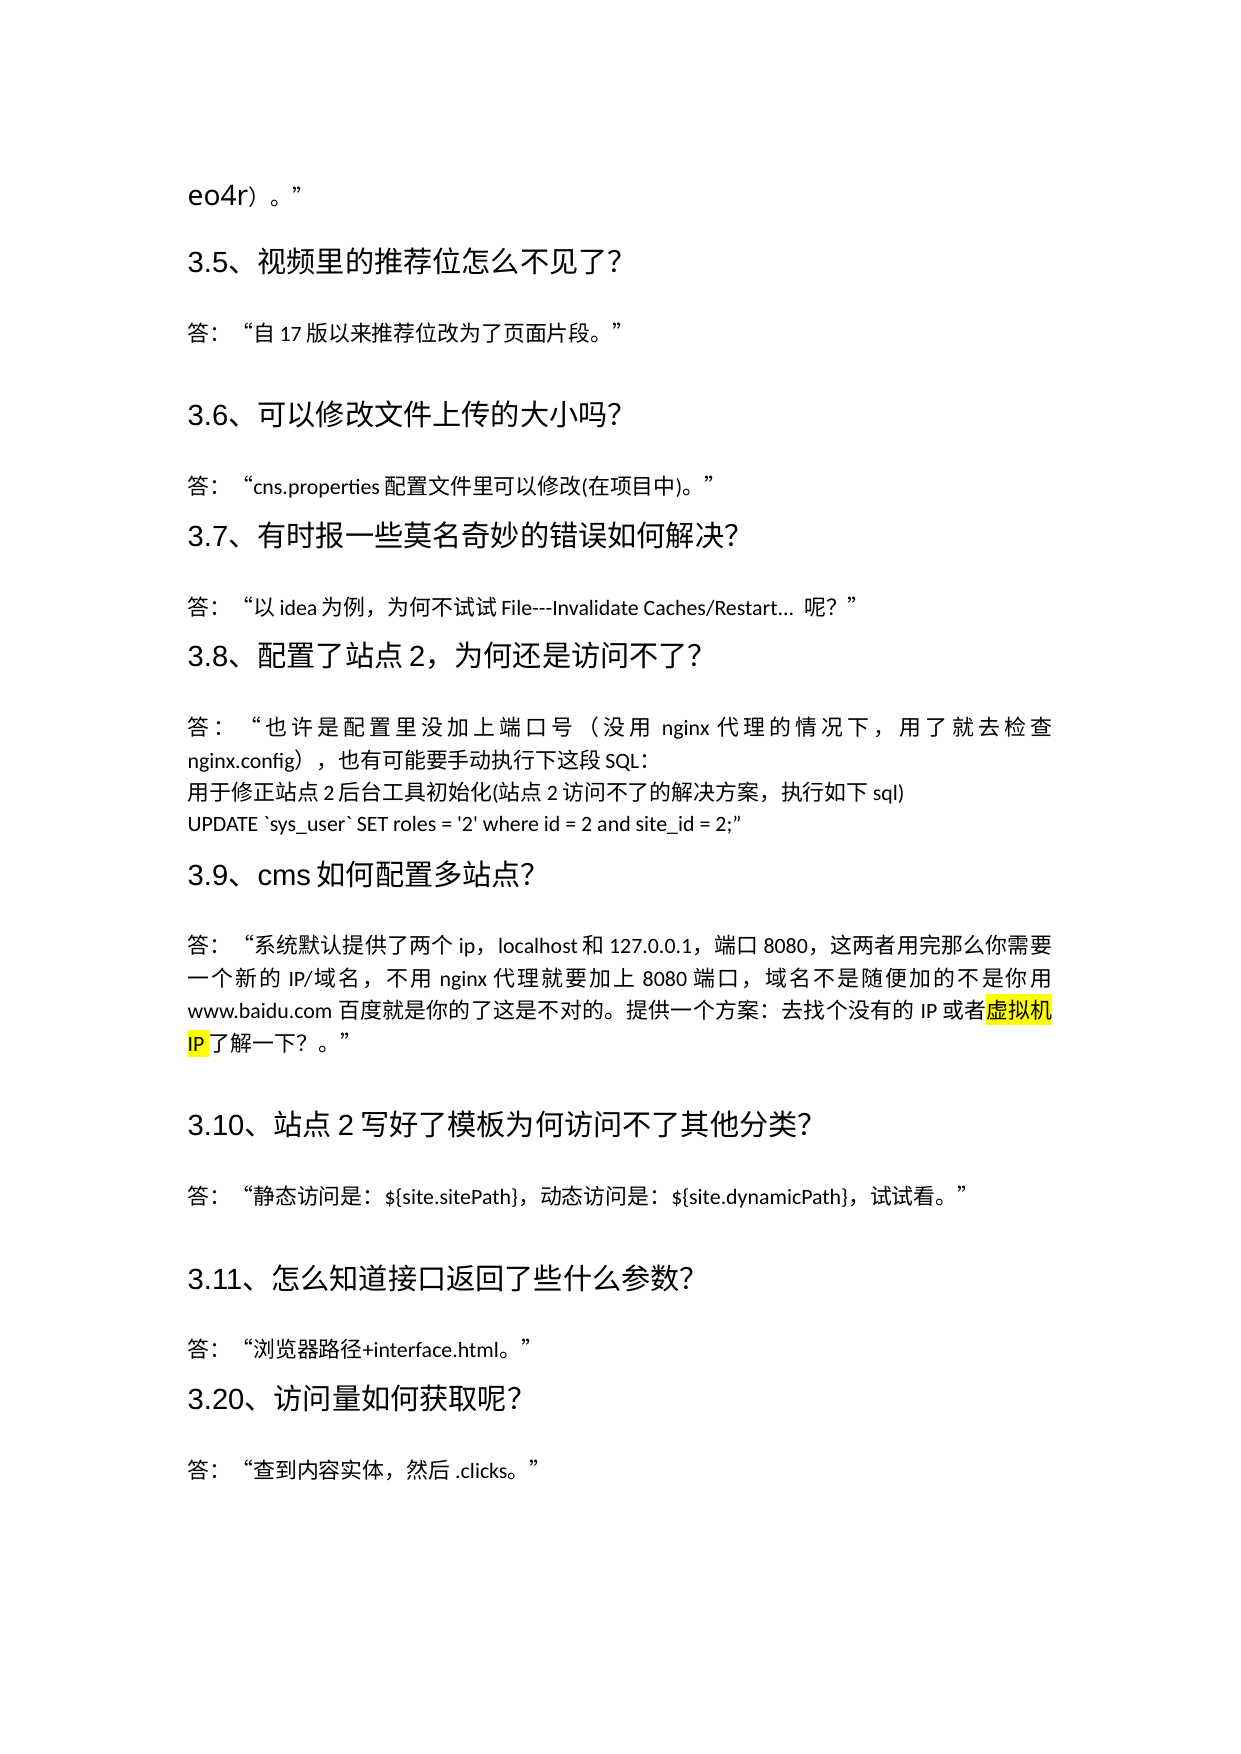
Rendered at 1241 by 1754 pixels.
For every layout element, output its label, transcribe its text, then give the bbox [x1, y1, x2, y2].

text 答：“以idea为例，为何不试试File---Invalidate Caches/Restart... 呢？” [187, 589, 1053, 622]
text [187, 162, 1053, 227]
subtitle 3.5、视频里的推荐位怎么不见了？ [187, 227, 1053, 292]
text 答：“查到内容实体，然后 .clicks。” [187, 1453, 1053, 1485]
subtitle 3.7、有时报一些莫名奇妙的错误如何解决？ [187, 501, 1053, 566]
subtitle 3.9、cms如何配置多站点？ [187, 840, 1053, 905]
text 答：“也许是配置里没加上端口号（没用nginx代理的情况下，用了就去检查nginx.config），也有可能要手动执行下这段SQL： [187, 710, 1053, 775]
subtitle 3.8、配置了站点2，为何还是访问不了？ [187, 622, 1053, 687]
subtitle 3.20、访问量如何获取呢？ [187, 1364, 1053, 1429]
text 答：“cns.properties配置文件里可以修改(在项目中)。” [187, 468, 1053, 501]
subtitle 3.6、可以修改文件上传的大小吗？ [187, 380, 1053, 445]
text 答：“浏览器路径+interface.html。” [187, 1332, 1053, 1364]
text 答：“静态访问是：${site.sitePath}，动态访问是：${site.dynamicPath}，试试看。” [187, 1179, 1053, 1211]
text 用于修正站点2后台工具初始化(站点2访问不了的解决方案，执行如下sql) [187, 775, 1053, 807]
subtitle 3.10、站点2写好了模板为何访问不了其他分类？ [187, 1091, 1053, 1156]
subtitle 3.11、怎么知道接口返回了些什么参数？ [187, 1244, 1053, 1309]
text 答：“系统默认提供了两个ip，localhost和127.0.0.1，端口8080，这两者用完那么你需要一个新的IP/域名，不用nginx代理就要加上8080端口，域名不是随便加的不是你用www.baidu.com 百度就是你的了这是不对的。提供一个方案：去找个没有的IP或者虚拟机IP了解一下？。” [187, 928, 1053, 1058]
text 答：“自17版以来推荐位改为了页面片段。” [187, 315, 1053, 348]
text UPDATE `sys_user` SET roles = '2' where id = 2 and site_id = 2;” [187, 807, 1053, 840]
